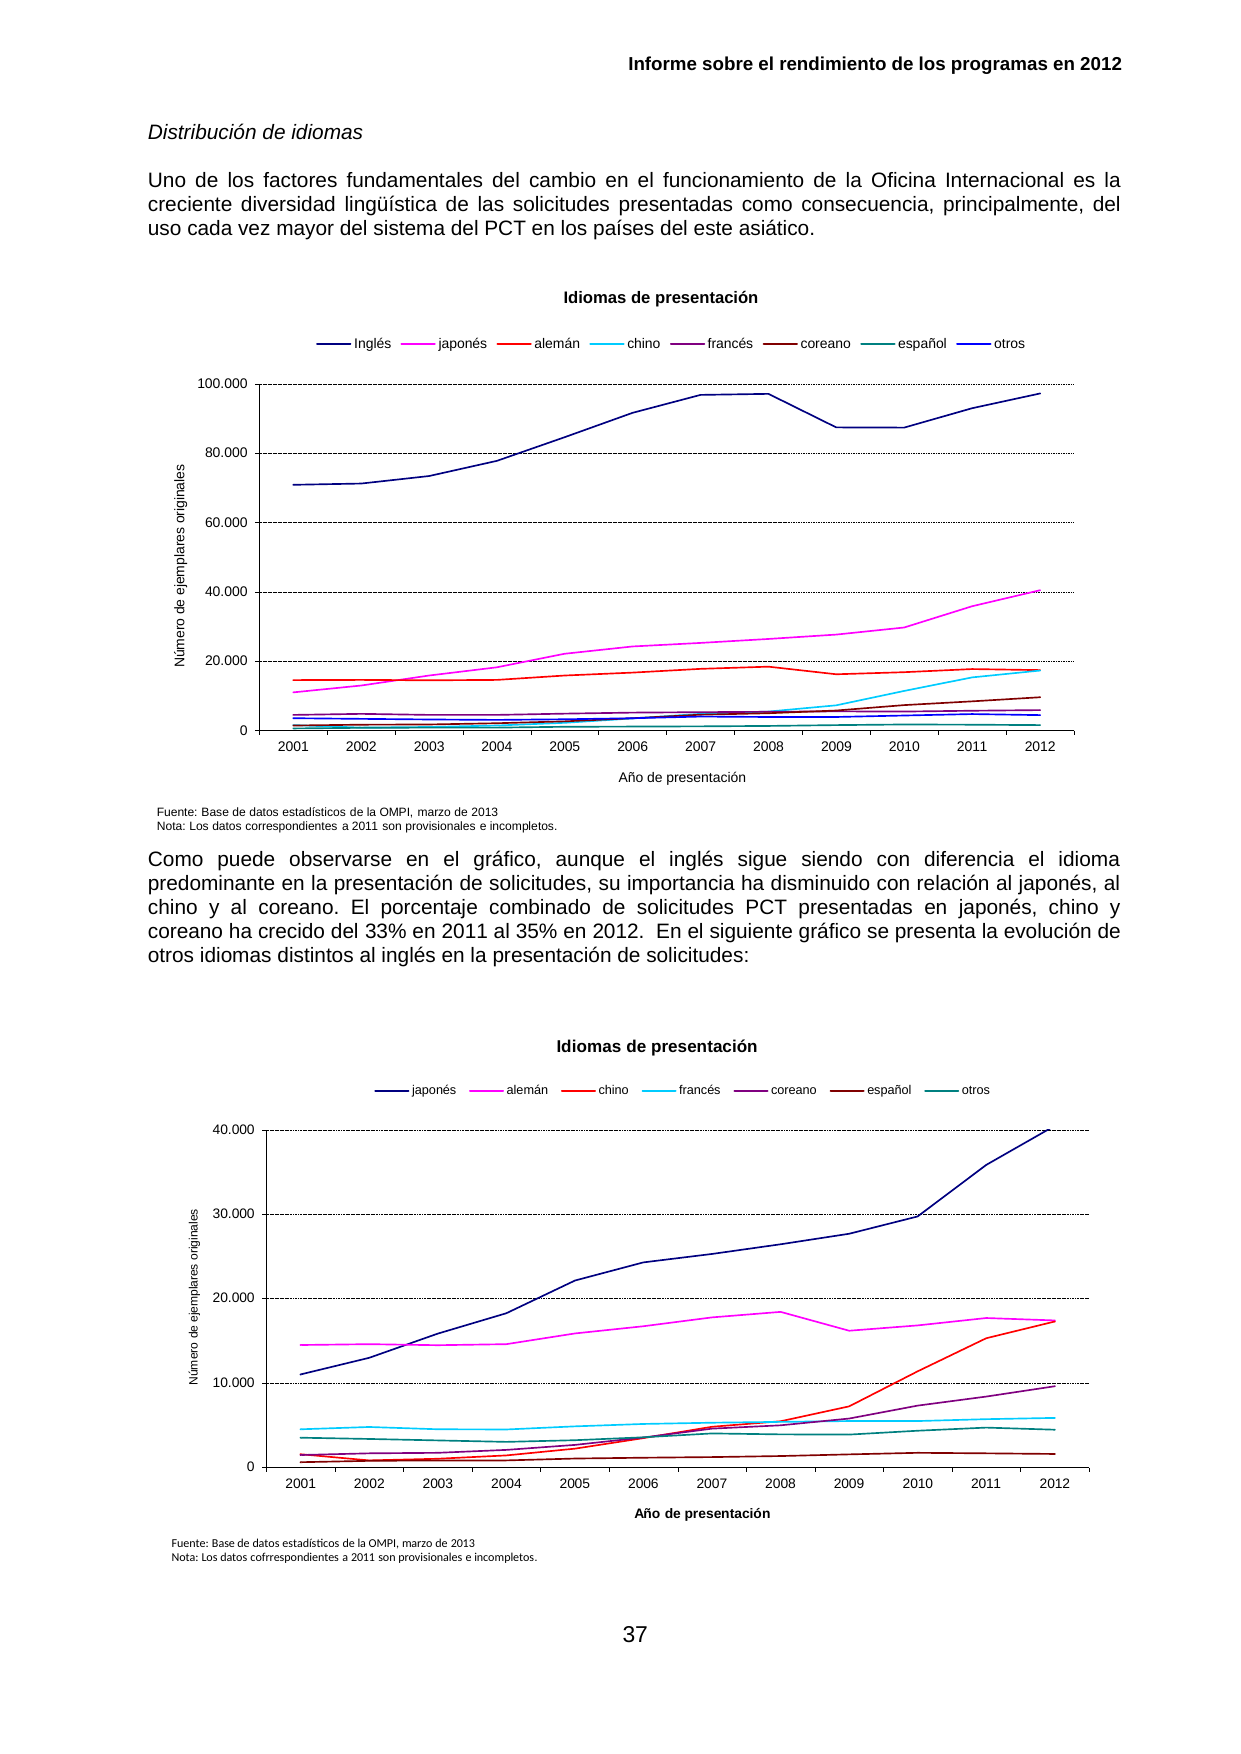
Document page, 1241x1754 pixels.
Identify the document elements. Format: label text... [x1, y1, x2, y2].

text Como puede observarse en el gráfico, aunque el inglés sigue siendo con diferencia el idioma predominante en la presentación de solicitudes, su importancia ha disminuido con relación al japonés, al chino y al coreano. El porcentaje combinado de solicitudes PCT presentadas en japonés, chino y coreano ha crecido del 33% en 2011 al 35% en 2012. En el siguiente gráfico se presenta la evolución de otros idiomas distintos al inglés en la presentación de solicitudes: [148, 847, 1122, 967]
text Uno de los factores fundamentales del cambio en el funcionamiento de la Oficina Internacional es la creciente diversidad lingüística de las solicitudes presentadas como consecuencia, principalmente, del uso cada vez mayor del sistema del PCT en los países del este asiático. [148, 168, 1122, 240]
text Distribución de idiomas [148, 120, 1122, 144]
